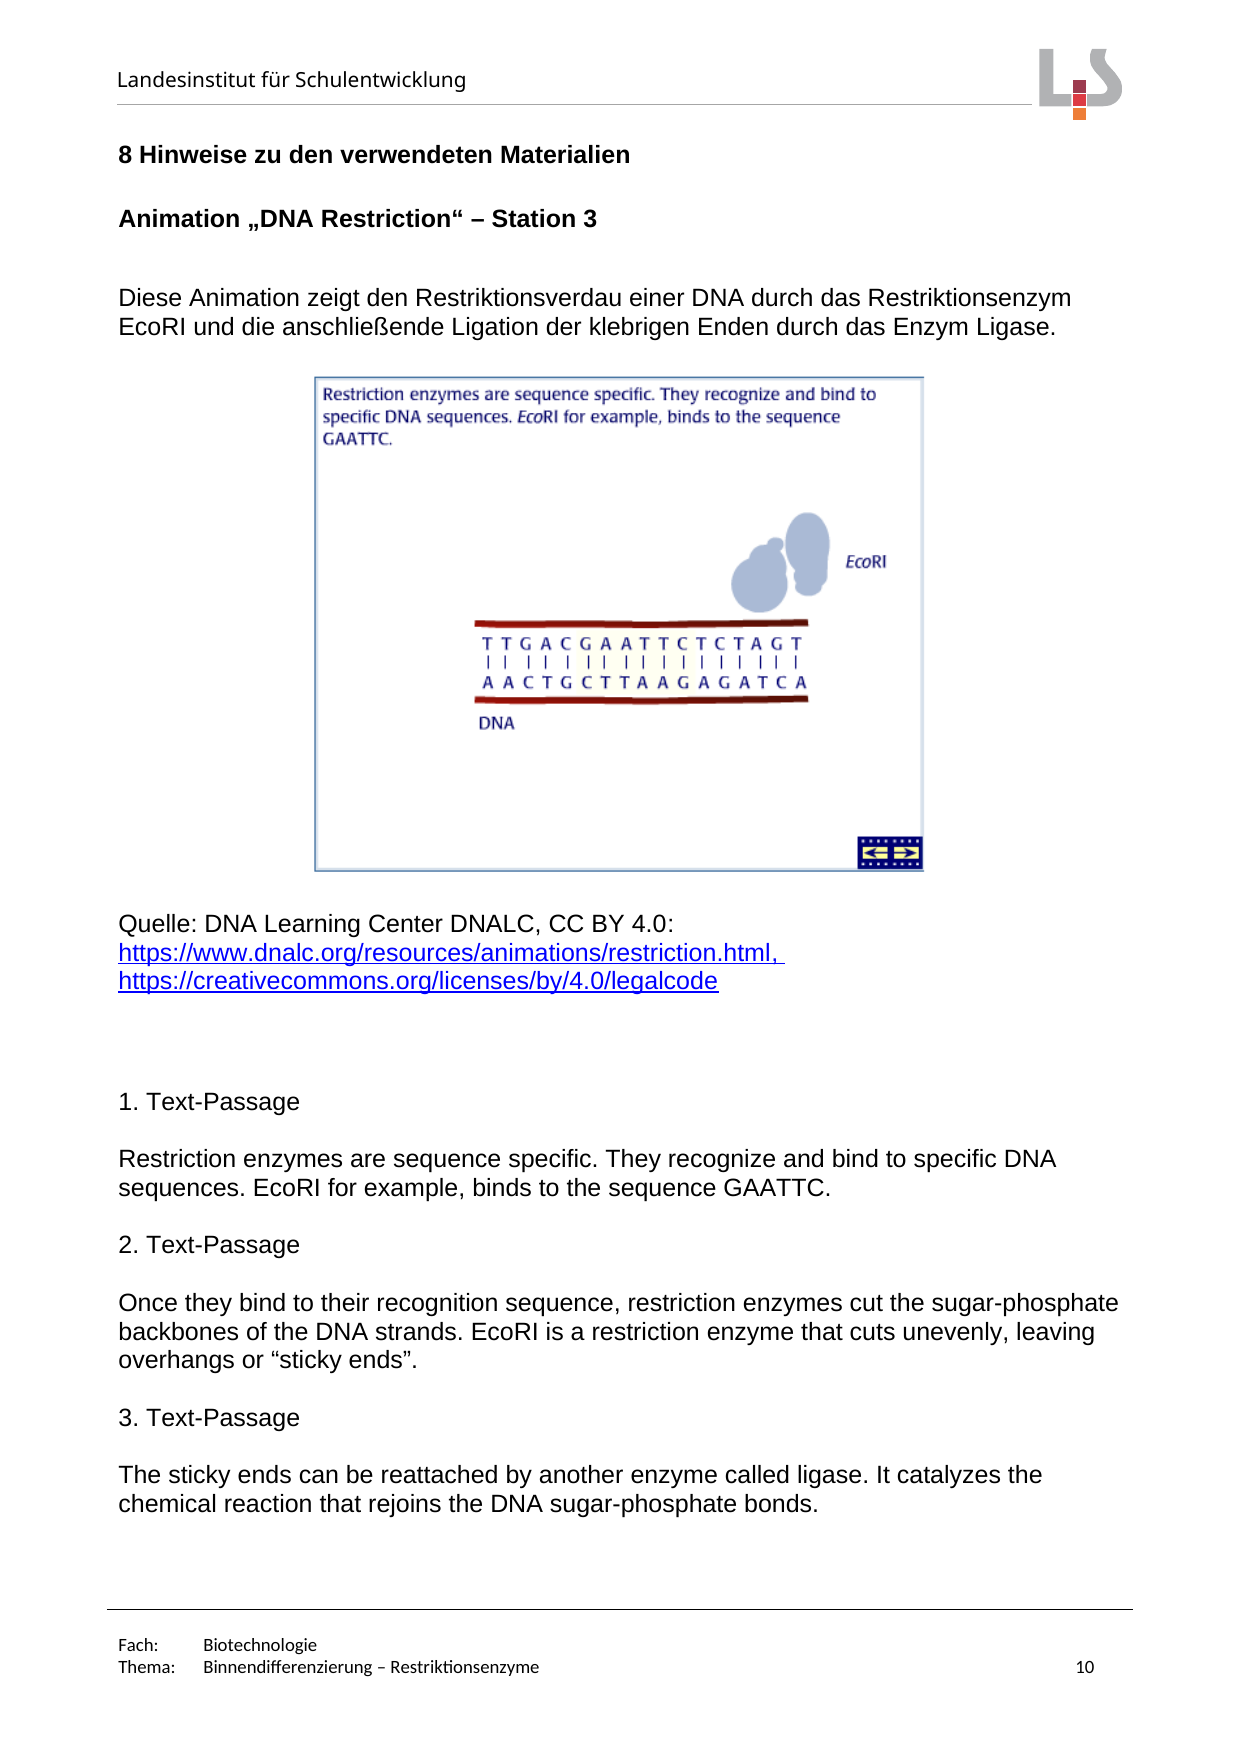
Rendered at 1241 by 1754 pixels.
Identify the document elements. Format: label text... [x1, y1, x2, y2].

text Restriction enzymes are sequence specific. They recognize and bind to specific DNA sequences. EcoRI for example, binds to the sequence GAATTC. [118, 1144, 1122, 1201]
text Diese Animation zeigt den Restriktionsverdau einer DNA durch das Restriktionsenzym EcoRI und die anschließende Ligation der klebrigen Enden durch das Enzym Ligase. [118, 283, 1122, 341]
subtitle 8 Hinweise zu den verwendeten Materialien [118, 131, 1122, 172]
text Quelle: DNA Learning Center DNALC, CC BY 4.0: https://www.dnalc.org/resources/animations/restriction.html, https://creativecommons.org/licenses/by/4.0/legalcode [118, 909, 1122, 995]
text 1. Text-Passage [118, 1086, 1122, 1115]
text 2. Text-Passage [118, 1230, 1122, 1259]
picture [308, 369, 932, 881]
subtitle Animation „DNA Restriction“ – Station 3 [118, 196, 1122, 236]
text 3. Text-Passage [118, 1403, 1122, 1431]
text Once they bind to their recognition sequence, restriction enzymes cut the sugar-phosphate backbones of the DNA strands. EcoRI is a restriction enzyme that cuts unevenly, leaving overhangs or “sticky ends”. [118, 1288, 1122, 1374]
text The sticky ends can be reattached by another enzyme called ligase. It catalyzes the chemical reaction that rejoins the DNA sugar-phosphate bonds. [118, 1460, 1122, 1518]
